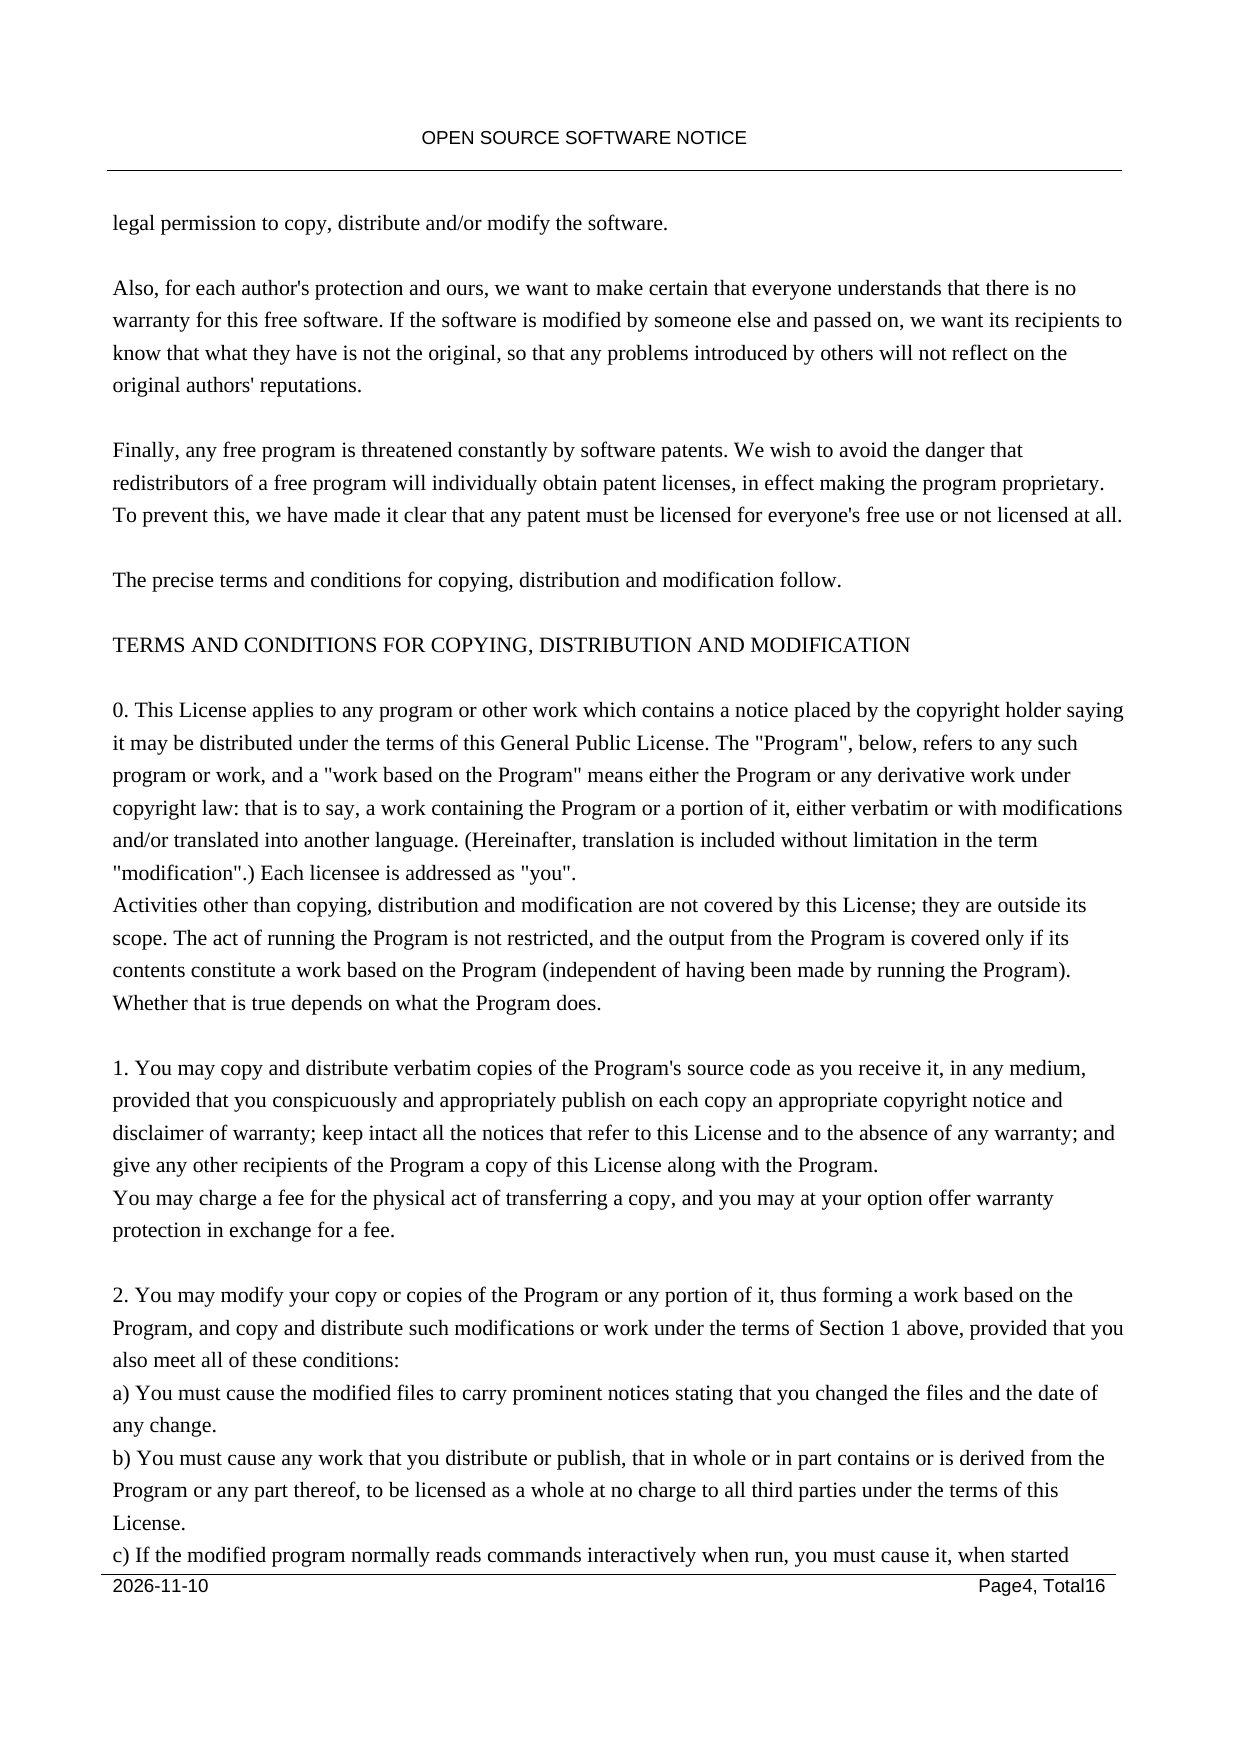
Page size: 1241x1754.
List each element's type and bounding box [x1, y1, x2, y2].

text [112, 206, 1128, 1571]
